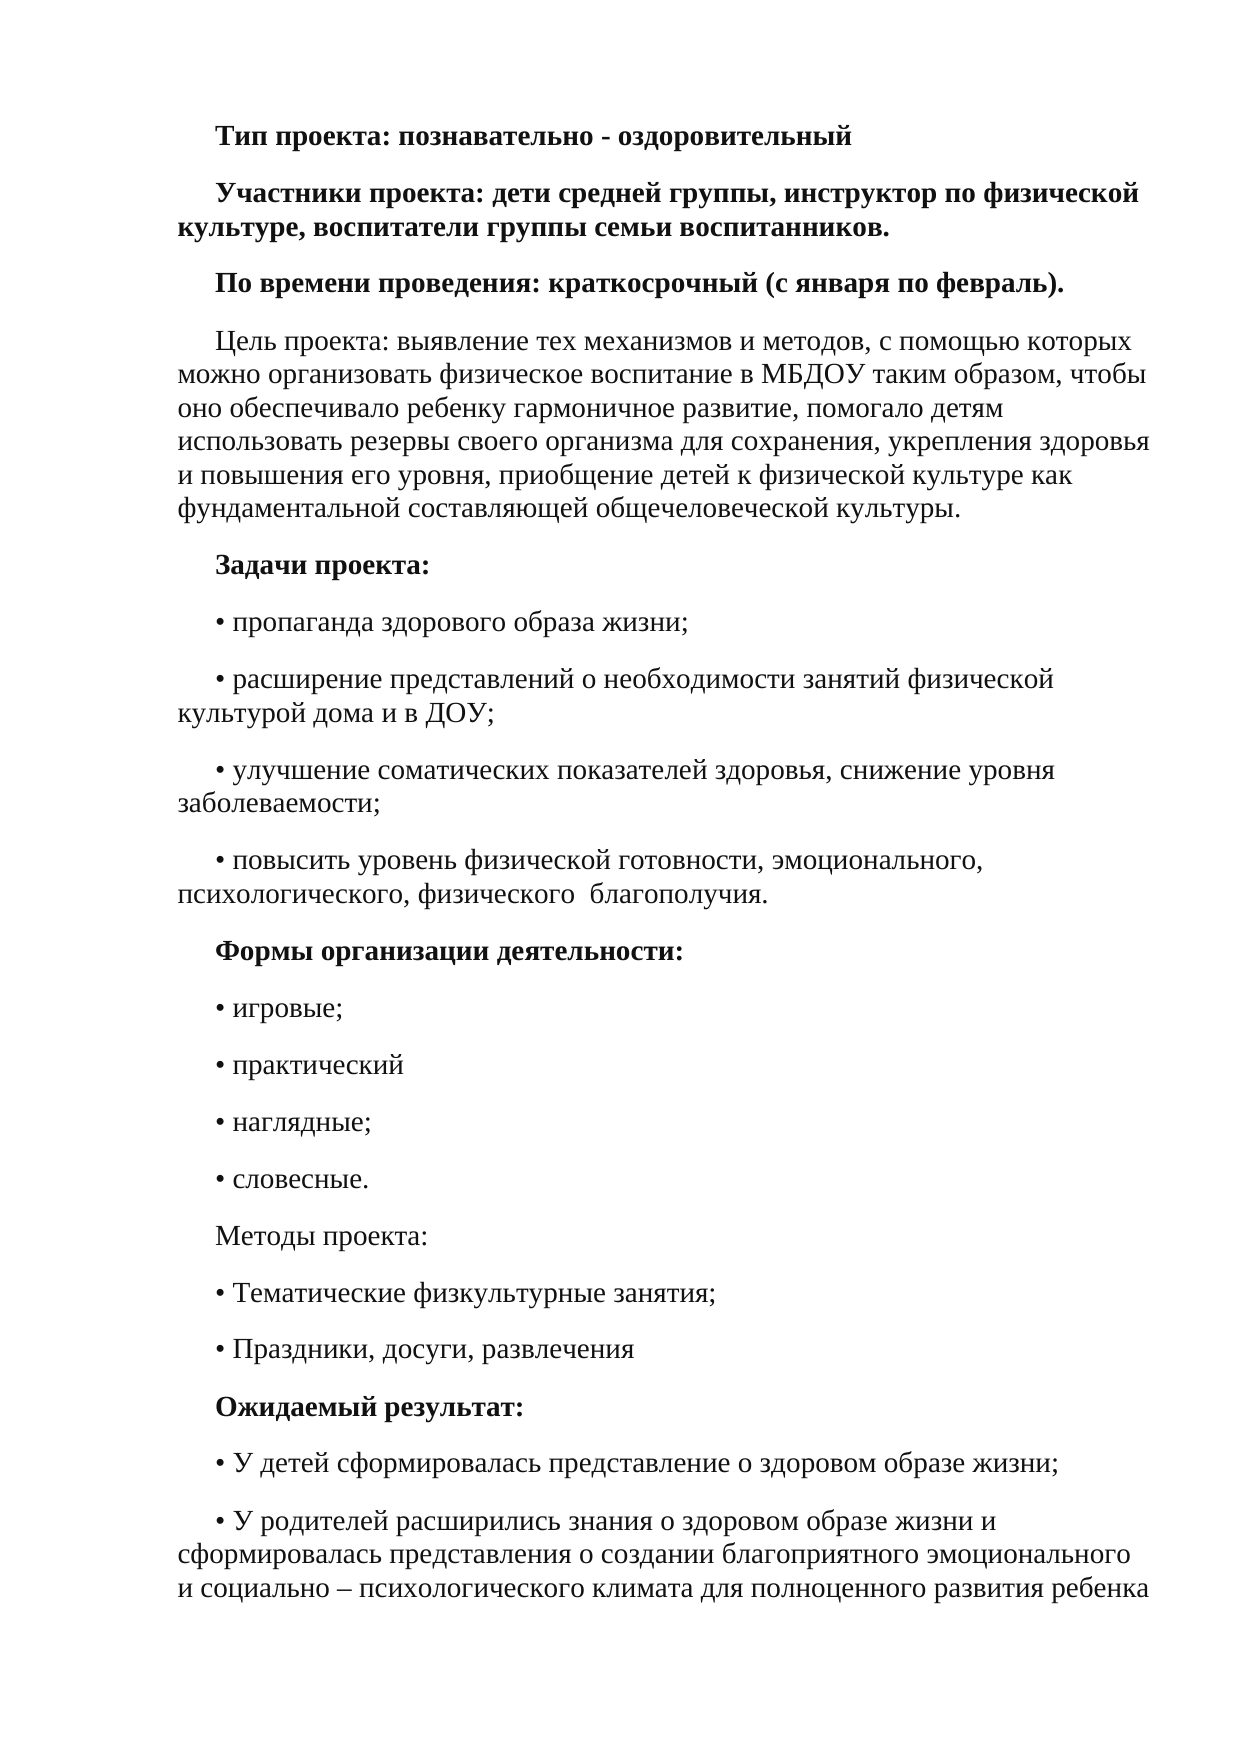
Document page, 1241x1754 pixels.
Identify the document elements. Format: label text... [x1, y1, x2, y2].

text • расширение представлений о необходимости занятий физической культурой дома и в ДОУ; [177, 661, 1152, 728]
text Ожидаемый результат: [177, 1389, 1152, 1422]
text Тип проекта: познавательно - оздоровительный [177, 118, 1152, 152]
text • Тематические физкультурные занятия; [177, 1275, 1152, 1308]
text • У детей сформировалась представление о здоровом образе жизни; [177, 1446, 1152, 1479]
text По времени проведения: краткосрочный (с января по февраль). [177, 266, 1152, 299]
text • Праздники, досуги, развлечения [177, 1332, 1152, 1365]
text Участники проекта: дети средней группы, инструктор по физической культуре, воспитатели группы семьи воспитанников. [177, 175, 1152, 242]
text Методы проекта: [177, 1218, 1152, 1251]
text • повысить уровень физической готовности, эмоционального, психологического, физического благополучия. [177, 842, 1152, 909]
text • словесные. [177, 1161, 1152, 1194]
text • улучшение соматических показателей здоровья, снижение уровня заболеваемости; [177, 752, 1152, 819]
text • наглядные; [177, 1104, 1152, 1137]
text Цель проекта: выявление тех механизмов и методов, с помощью которых можно организовать физическое воспитание в МБДОУ таким образом, чтобы оно обеспечивало ребенку гармоничное развитие, помогало детям использовать резервы своего организма для сохранения, укрепления здоровья и повышения его уровня, приобщение детей к физической культуре как фундаментальной составляющей общечеловеческой культуры. [177, 323, 1152, 524]
text Формы организации деятельности: [177, 933, 1152, 966]
text • практический [177, 1047, 1152, 1080]
text • игровые; [177, 990, 1152, 1023]
text • пропаганда здорового образа жизни; [177, 604, 1152, 638]
text Задачи проекта: [177, 547, 1152, 581]
text • У родителей расширились знания о здоровом образе жизни и сформировалась представления о создании благоприятного эмоционального и социально – психологического климата для полноценного развития ребенка [177, 1503, 1152, 1603]
